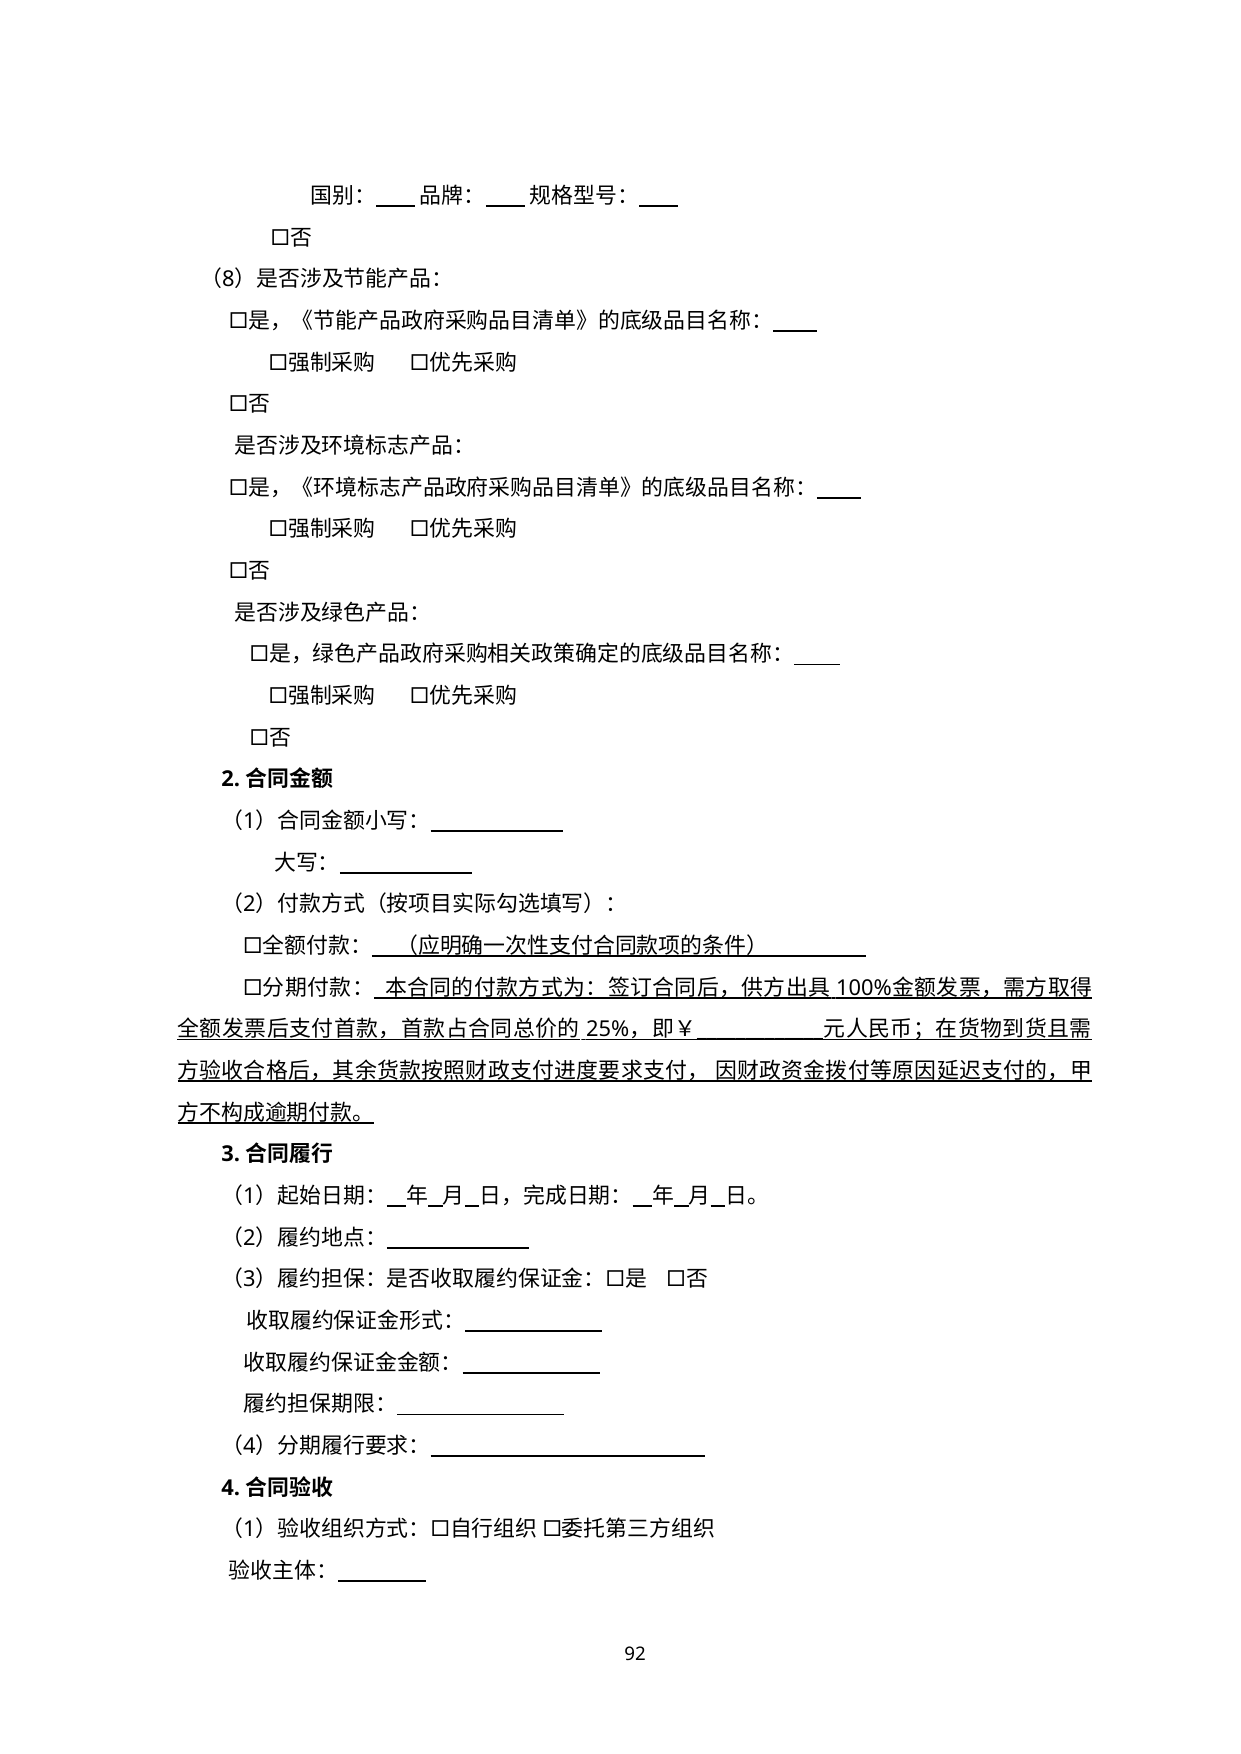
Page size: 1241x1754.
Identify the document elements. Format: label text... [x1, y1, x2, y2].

list 强制采购 优先采购 [177, 503, 1093, 545]
list 是否涉及绿色产品： [177, 587, 1093, 628]
text 收取履约保证金金额： [177, 1337, 1093, 1378]
list 国别： 品牌： 规格型号： [177, 170, 1093, 212]
list 合同履行 [177, 1128, 1093, 1170]
list 否 [177, 545, 1093, 587]
list 是，《节能产品政府采购品目清单》的底级品目名称： [177, 295, 1093, 337]
text （2）付款方式（按项目实际勾选填写）： [177, 878, 1093, 920]
list 合同金额 [177, 753, 1093, 795]
text （4）分期履行要求： [177, 1420, 1093, 1462]
text （2）履约地点： [177, 1212, 1093, 1253]
list 否 [177, 378, 1093, 420]
text 是，绿色产品政府采购相关政策确定的底级品目名称： [177, 628, 1093, 670]
text 否 [177, 712, 1093, 753]
list 是，《环境标志产品政府采购品目清单》的底级品目名称： [177, 462, 1093, 503]
list 强制采购 优先采购 [177, 337, 1093, 378]
text 全额付款： （应明确一次性支付合同款项的条件） [177, 920, 1093, 962]
list 是否涉及环境标志产品： [177, 420, 1093, 462]
text 分期付款： 本合同的付款方式为：签订合同后，供方出具100%金额发票，需方取得全额发票后支付首款，首款占合同总价的25%，即￥_____________元人民币；在货物到货且需方验收合格后，其余货款按照财政支付进度要求支付， 因财政资金拨付等原因延迟支付的，甲方不构成逾期付款。 [177, 962, 1093, 1128]
text 收取履约保证金形式： [177, 1295, 1093, 1337]
text 履约担保期限： [177, 1378, 1093, 1420]
text （1）起始日期： 年 月 日，完成日期： 年 月 日。 [177, 1170, 1093, 1212]
list 合同验收 [177, 1462, 1093, 1503]
list 强制采购 优先采购 [177, 670, 1093, 712]
list （8）是否涉及节能产品： [177, 253, 1093, 295]
list 验收组织方式：自行组织 委托第三方组织 [177, 1503, 1093, 1545]
text （1）合同金额小写： [177, 795, 1093, 837]
text （3）履约担保：是否收取履约保证金：是 否 [177, 1253, 1093, 1295]
text 验收主体： [177, 1545, 1093, 1587]
text 否 [177, 212, 1093, 253]
text 大写： [177, 837, 1093, 878]
